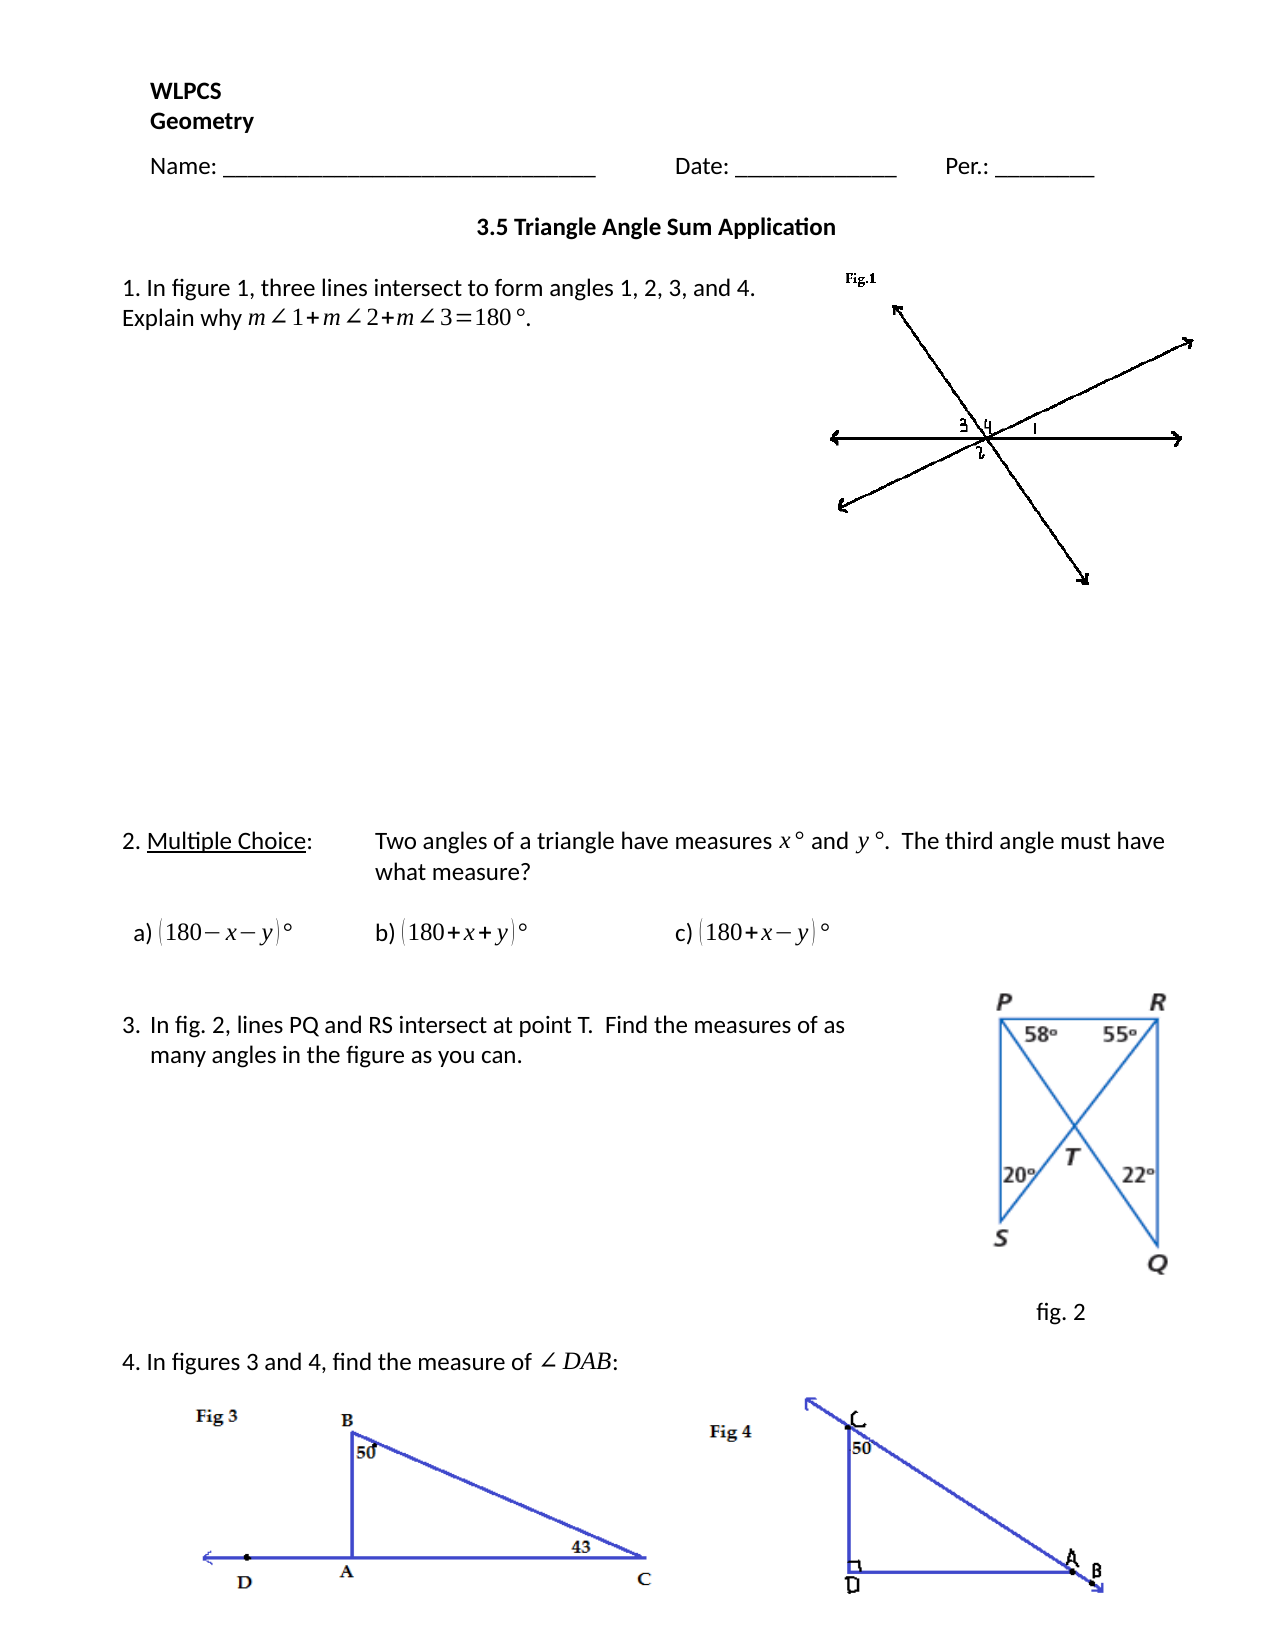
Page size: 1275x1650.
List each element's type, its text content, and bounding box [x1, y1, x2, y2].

text many angles in the figure as you can. [122, 1039, 1191, 1070]
text 1. In figure 1, three lines intersect to form angles 1, 2, 3, and 4. [122, 272, 1191, 303]
text Name: ______________________________ Date: _____________ Per.: ________ [150, 150, 1162, 181]
text 3.5 Triangle Angle Sum Application [150, 211, 1162, 242]
text 3. In fig. 2, lines PQ and RS intersect at point T. Find the measures of as [122, 1009, 1191, 1039]
text a) b) c) [122, 917, 1191, 948]
text Explain why . [122, 303, 1191, 333]
text 4. In figures 3 and 4, find the measure of : [122, 1346, 1191, 1376]
picture [186, 1383, 1135, 1634]
text 2. Multiple Choice: Two angles of a triangle have measures and . The third angle must have what measure? [122, 826, 1191, 887]
